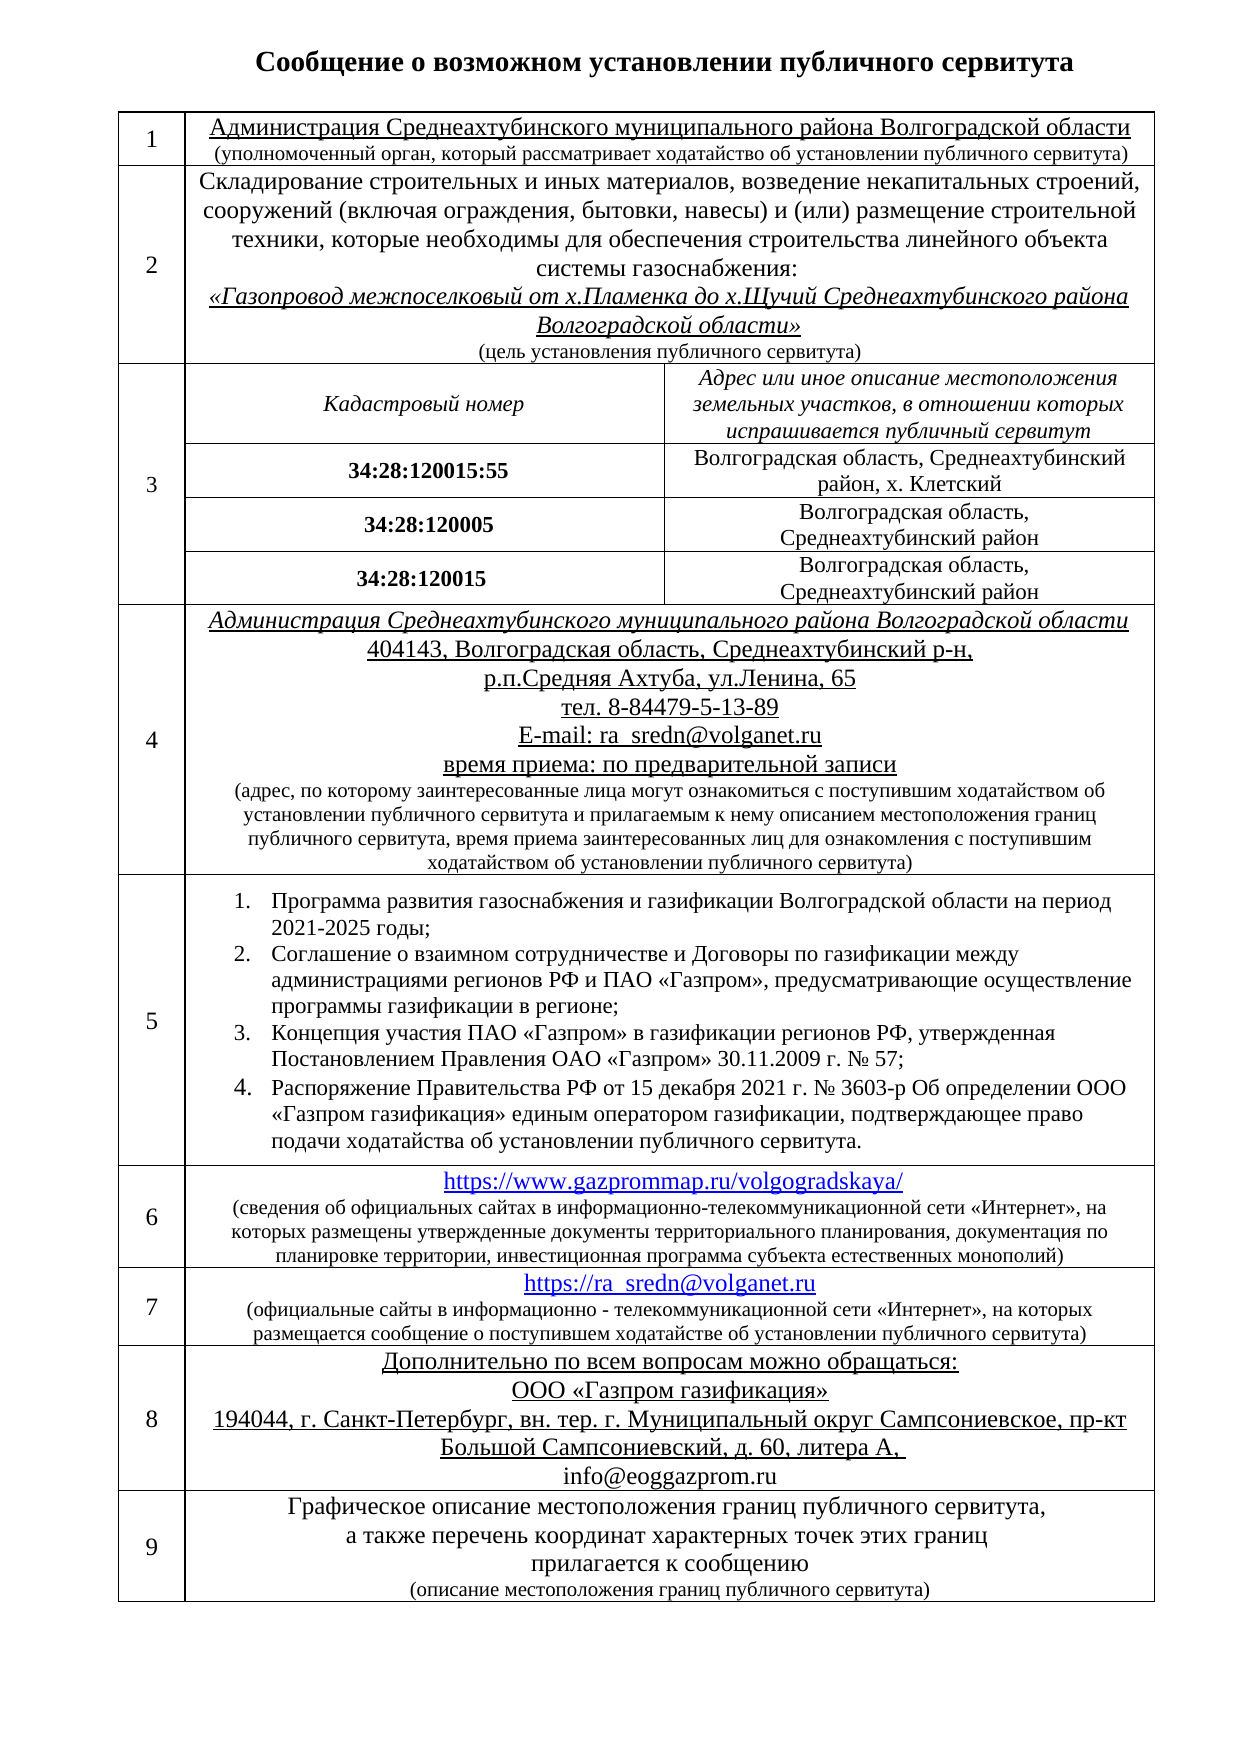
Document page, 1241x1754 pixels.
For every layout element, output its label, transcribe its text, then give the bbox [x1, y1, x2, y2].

table_cell Волгоградская область, Среднеахтубинский район [665, 552, 1154, 604]
table_cell Программа развития газоснабжения и газификации Волгоградской области на период 2021-2025 годы; Соглашение о взаимном сотрудничестве и Договоры по газификации между администрациями регионов РФ и ПАО «Газпром», предусматривающие осуществление программы газификации в регионе; Концепция участия ПАО «Газпром» в газификации регионов РФ, утвержденная Постановлением Правления ОАО «Газпром» 30.11.2009 г. № 57; Распоряжение Правительства РФ от 15 декабря 2021 г. № 3603-р Об определении ООО «Газпром газификация» единым оператором газификации, подтверждающее право подачи ходатайства об установлении публичного сервитута. [186, 875, 1154, 1165]
table_cell Администрация Среднеахтубинского муниципального района Волгоградской области 404143, Волгоградская область, Среднеахтубинский р-н, р.п.Средняя Ахтуба, ул.Ленина, 65 тел. 8-84479-5-13-89 E-mail: ra_sredn@volganet.ru время приема: по предварительной записи (адрес, по которому заинтересованные лица могут ознакомиться с поступившим ходатайством об установлении публичного сервитута и прилагаемым к нему описанием местоположения границ публичного сервитута, время приема заинтересованных лиц для ознакомления с поступившим ходатайством об установлении публичного сервитута) [186, 605, 1154, 874]
table_cell 34:28:120005 [186, 498, 664, 551]
table_cell Волгоградская область, Среднеахтубинский район [665, 498, 1154, 551]
table_cell 9 [119, 1491, 184, 1601]
table_cell Кадастровый номер [186, 364, 664, 443]
table_cell 34:28:120015 [186, 552, 664, 604]
table_cell 34:28:120015:55 [186, 444, 664, 497]
table_cell Волгоградская область, Среднеахтубинский район, х. Клетский [665, 444, 1154, 497]
table_header 1 [119, 113, 184, 165]
table_cell Графическое описание местоположения границ публичного сервитута, а также перечень координат характерных точек этих границ прилагается к сообщению (описание местоположения границ публичного сервитута) [186, 1491, 1154, 1601]
table_cell 5 [119, 875, 184, 1165]
table_cell 2 [119, 166, 184, 363]
table_cell Складирование строительных и иных материалов, возведение некапитальных строений, сооружений (включая ограждения, бытовки, навесы) и (или) размещение строительной техники, которые необходимы для обеспечения строительства линейного объекта системы газоснабжения: «Газопровод межпоселковый от х.Пламенка до х.Щучий Среднеахтубинского района Волгоградской области» (цель установления публичного сервитута) [186, 166, 1154, 363]
table_cell 6 [119, 1166, 184, 1267]
text Сообщение о возможном установлении публичного сервитута [177, 44, 1152, 78]
table_cell Дополнительно по всем вопросам можно обращаться: ООО «Газпром газификация» 194044, г. Санкт-Петербург, вн. тер. г. Муниципальный округ Сампсониевское, пр-кт Большой Сампсониевский, д. 60, литера А, info@eoggazprom.ru [186, 1346, 1154, 1490]
table_cell 7 [119, 1268, 184, 1345]
table_cell 3 [119, 364, 184, 604]
table_cell 4 [119, 605, 184, 874]
table_header Администрация Среднеахтубинского муниципального района Волгоградской области (уполномоченный орган, который рассматривает ходатайство об установлении публичного сервитута) [186, 113, 1154, 165]
table_cell https://ra_sredn@volganet.ru (официальные сайты в информационно - телекоммуникационной сети «Интернет», на которых размещается сообщение о поступившем ходатайстве об установлении публичного сервитута) [186, 1268, 1154, 1345]
table_cell 8 [119, 1346, 184, 1490]
table_cell https://www.gazprommap.ru/volgogradskaya/ (сведения об официальных сайтах в информационно-телекоммуникационной сети «Интернет», на которых размещены утвержденные документы территориального планирования, документация по планировке территории, инвестиционная программа субъекта естественных монополий) [186, 1166, 1154, 1267]
table_cell Адрес или иное описание местоположения земельных участков, в отношении которых испрашивается публичный сервитут [665, 364, 1154, 443]
